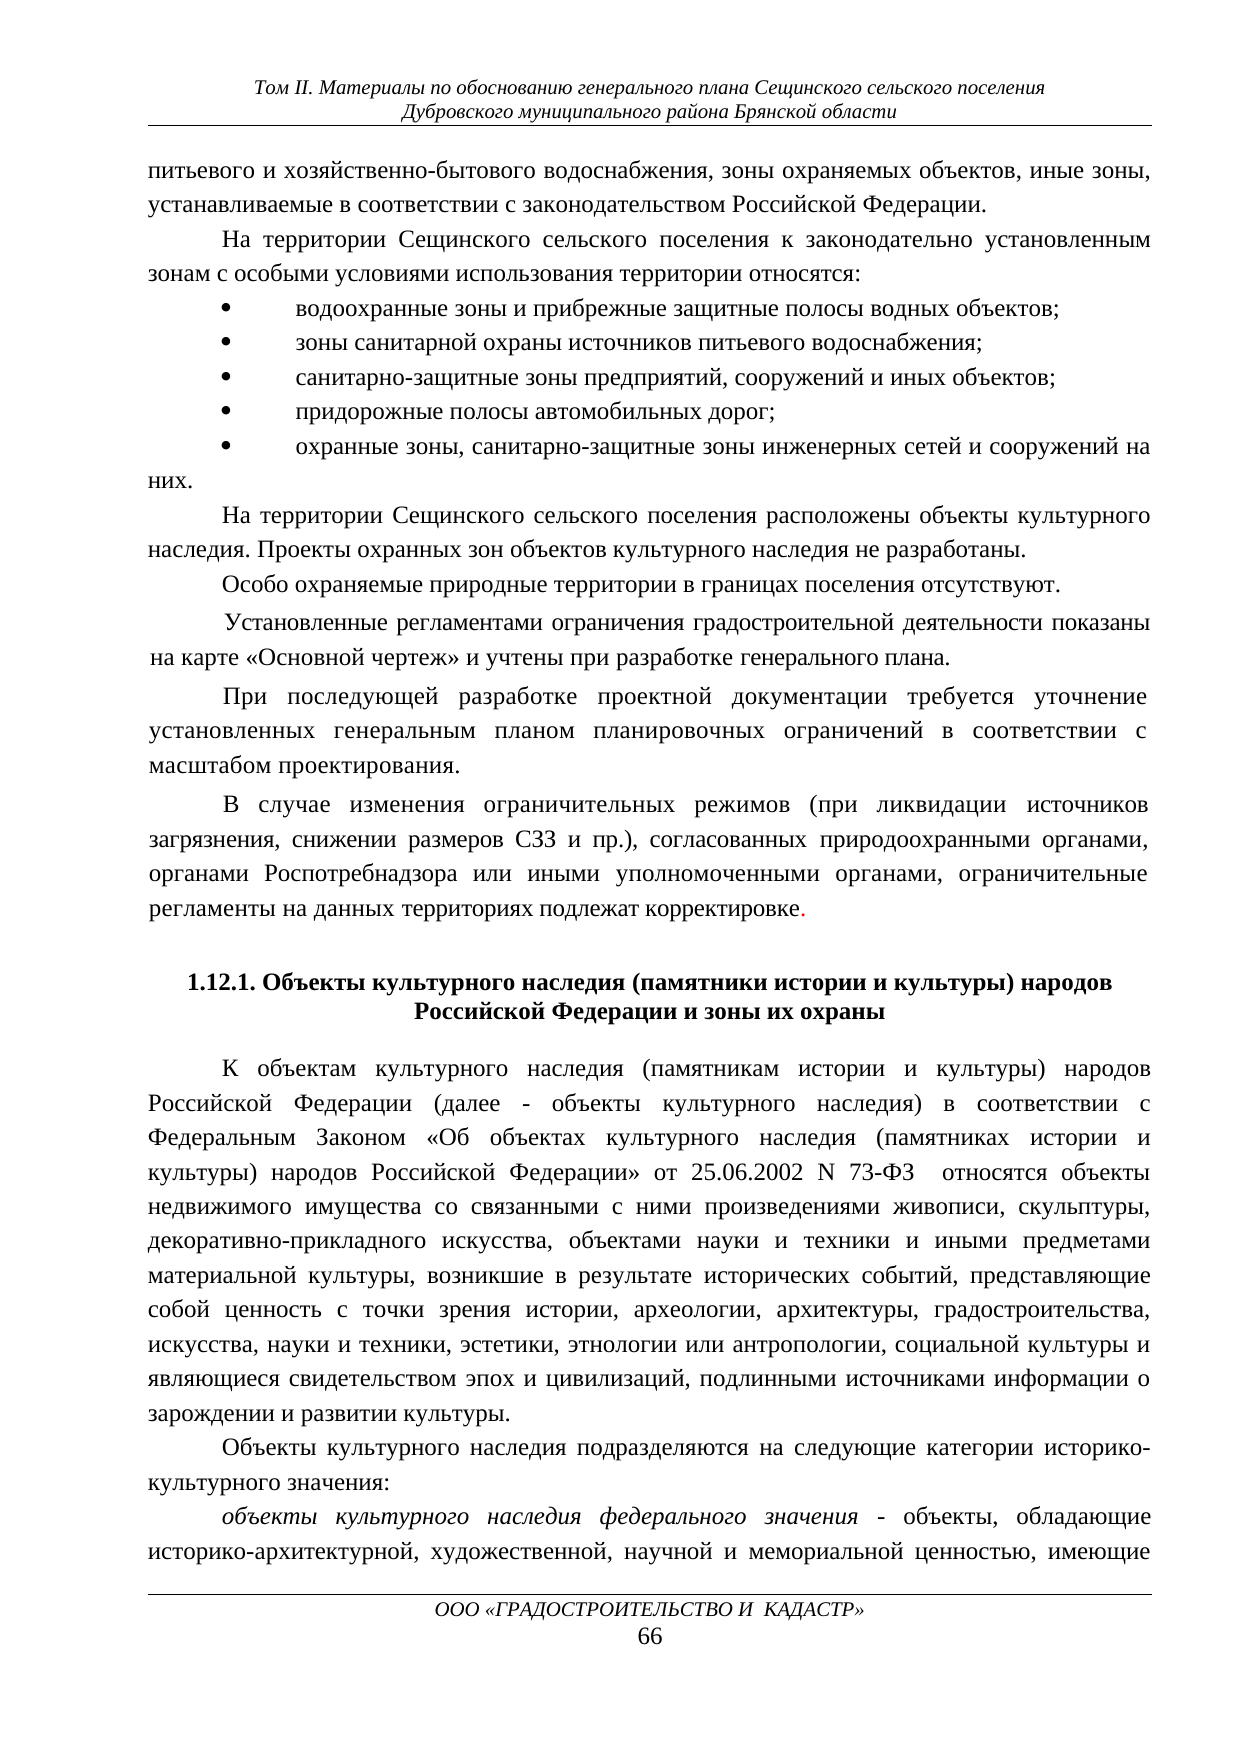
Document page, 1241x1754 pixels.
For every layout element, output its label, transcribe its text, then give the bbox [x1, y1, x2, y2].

text При последующей разработке проектной документации требуется уточнение установленных генеральным планом планировочных ограничений в соответствии с масштабом проектирования. [149, 681, 1148, 779]
text На территории Сещинского сельского поселения к законодательно установленным зонам с особыми условиями использования территории относятся: [148, 224, 1152, 287]
text 1.12.1. Объекты культурного наследия (памятники истории и культуры) народов Российской Федерации и зоны их охраны [148, 967, 1152, 1024]
text На территории Сещинского сельского поселения расположены объекты культурного наследия. Проекты охранных зон объектов культурного наследия не разработаны. [148, 500, 1152, 563]
text Объекты культурного наследия подразделяются на следующие категории историко-культурного значения: [148, 1432, 1152, 1496]
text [148, 155, 1152, 218]
text Особо охраняемые природные территории в границах поселения отсутствуют. [148, 569, 1152, 597]
list водоохранные зоны и прибрежные защитные полосы водных объектов; [148, 293, 1152, 322]
list санитарно-защитные зоны предприятий, сооружений и иных объектов; [148, 362, 1152, 391]
list охранные зоны, санитарно-защитные зоны инженерных сетей и сооружений на них. [148, 431, 1152, 494]
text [148, 1501, 1152, 1565]
text В случае изменения ограничительных режимов (при ликвидации источников загрязнения, снижении размеров СЗЗ и пр.), согласованных природоохранными органами, органами Роспотребнадзора или иными уполномоченными органами, ограничительные регламенты на данных территориях подлежат корректировке. [149, 789, 1148, 922]
list придорожные полосы автомобильных дорог; [148, 396, 1152, 425]
text К объектам культурного наследия (памятникам истории и культуры) народов Российской Федерации (далее - объекты культурного наследия) в соответствии с Федеральным Законом «Об объектах культурного наследия (памятниках истории и культуры) народов Российской Федерации» от 25.06.2002 N 73-ФЗ относятся объекты недвижимого имущества со связанными с ними произведениями живописи, скульптуры, декоративно-прикладного искусства, объектами науки и техники и иными предметами материальной культуры, возникшие в результате исторических событий, представляющие собой ценность с точки зрения истории, археологии, архитектуры, градостроительства, искусства, науки и техники, эстетики, этнологии или антропологии, социальной культуры и являющиеся свидетельством эпох и цивилизаций, подлинными источниками информации о зарождении и развитии культуры. [148, 1053, 1152, 1427]
list зоны санитарной охраны источников питьевого водоснабжения; [148, 327, 1152, 356]
text Установленные регламентами ограничения градостроительной деятельности показаны на карте «Основной чертеж» и учтены при разработке генерального плана. [150, 607, 1151, 670]
